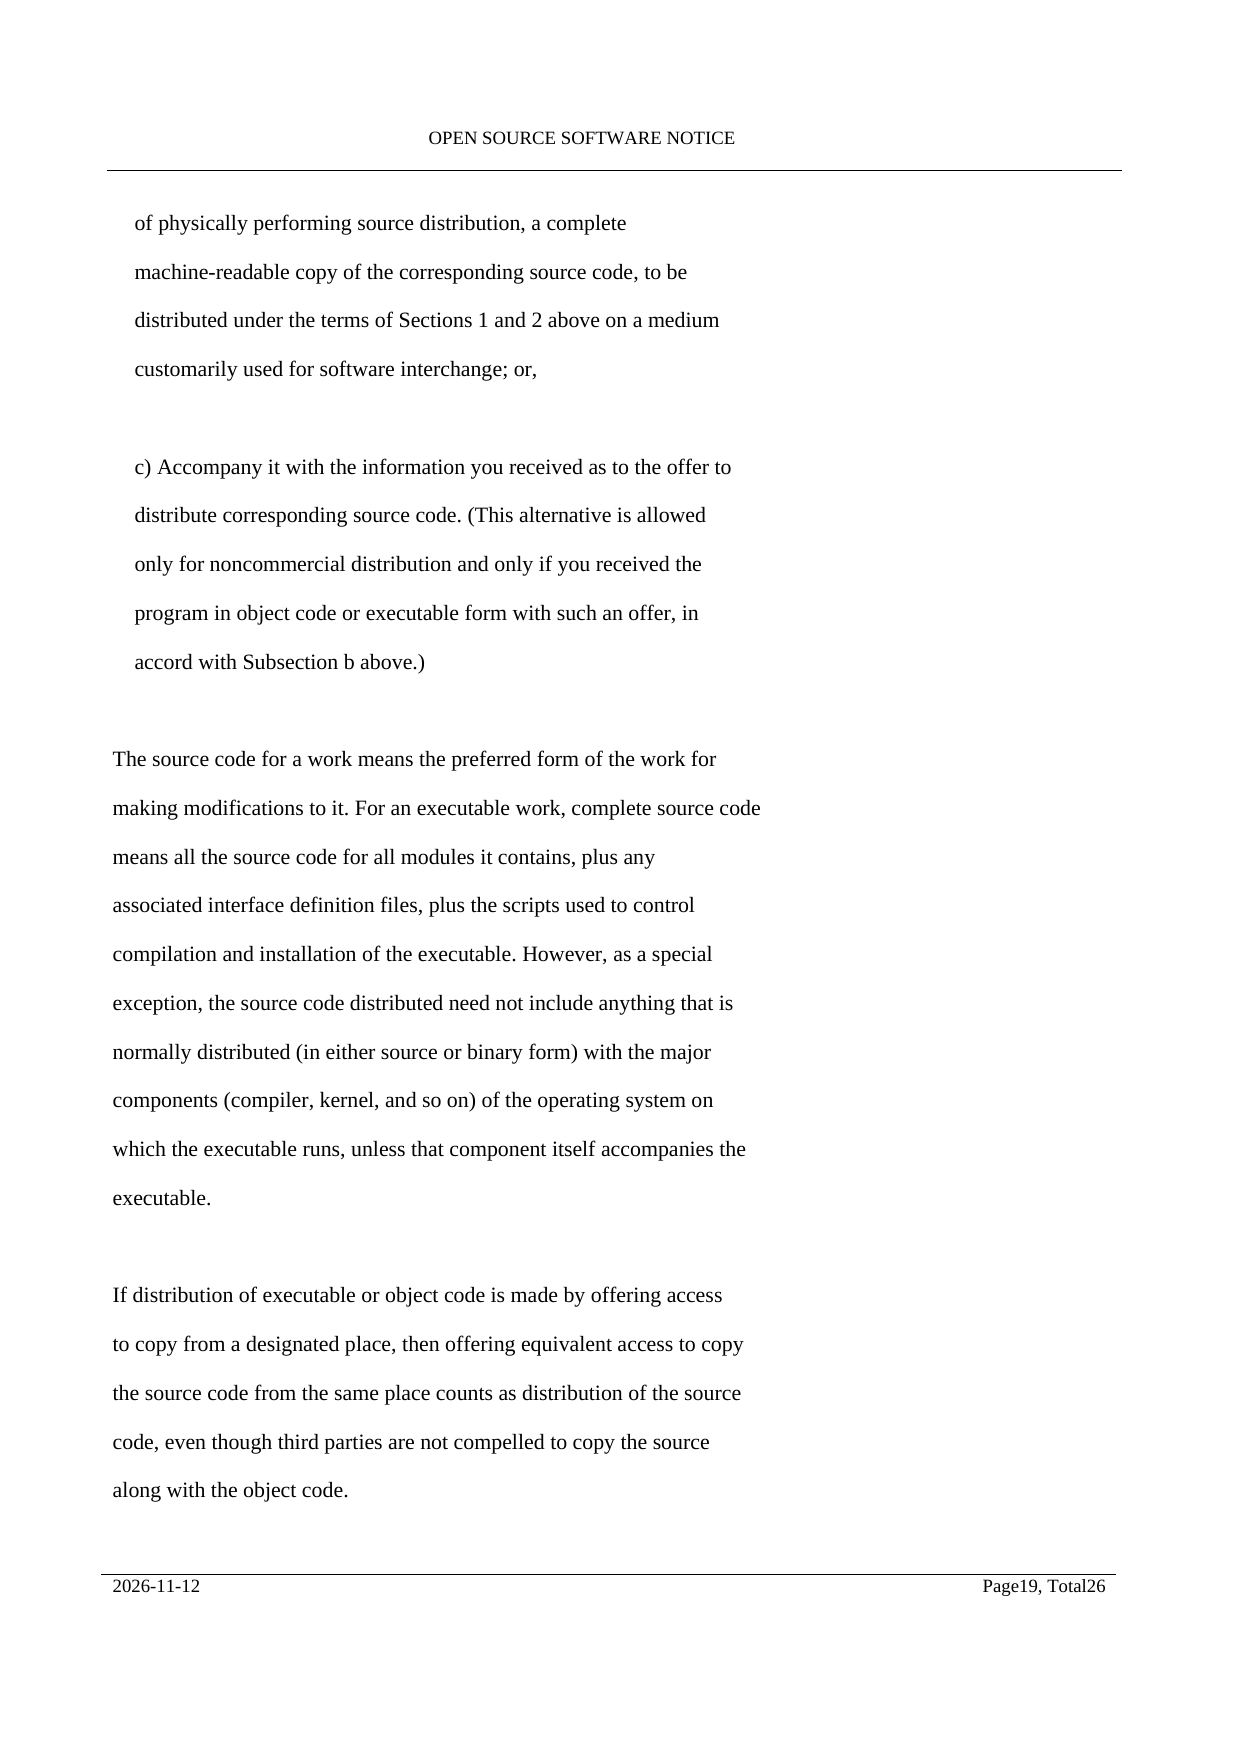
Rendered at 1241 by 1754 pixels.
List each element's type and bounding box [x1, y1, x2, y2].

text [112, 206, 1128, 1506]
